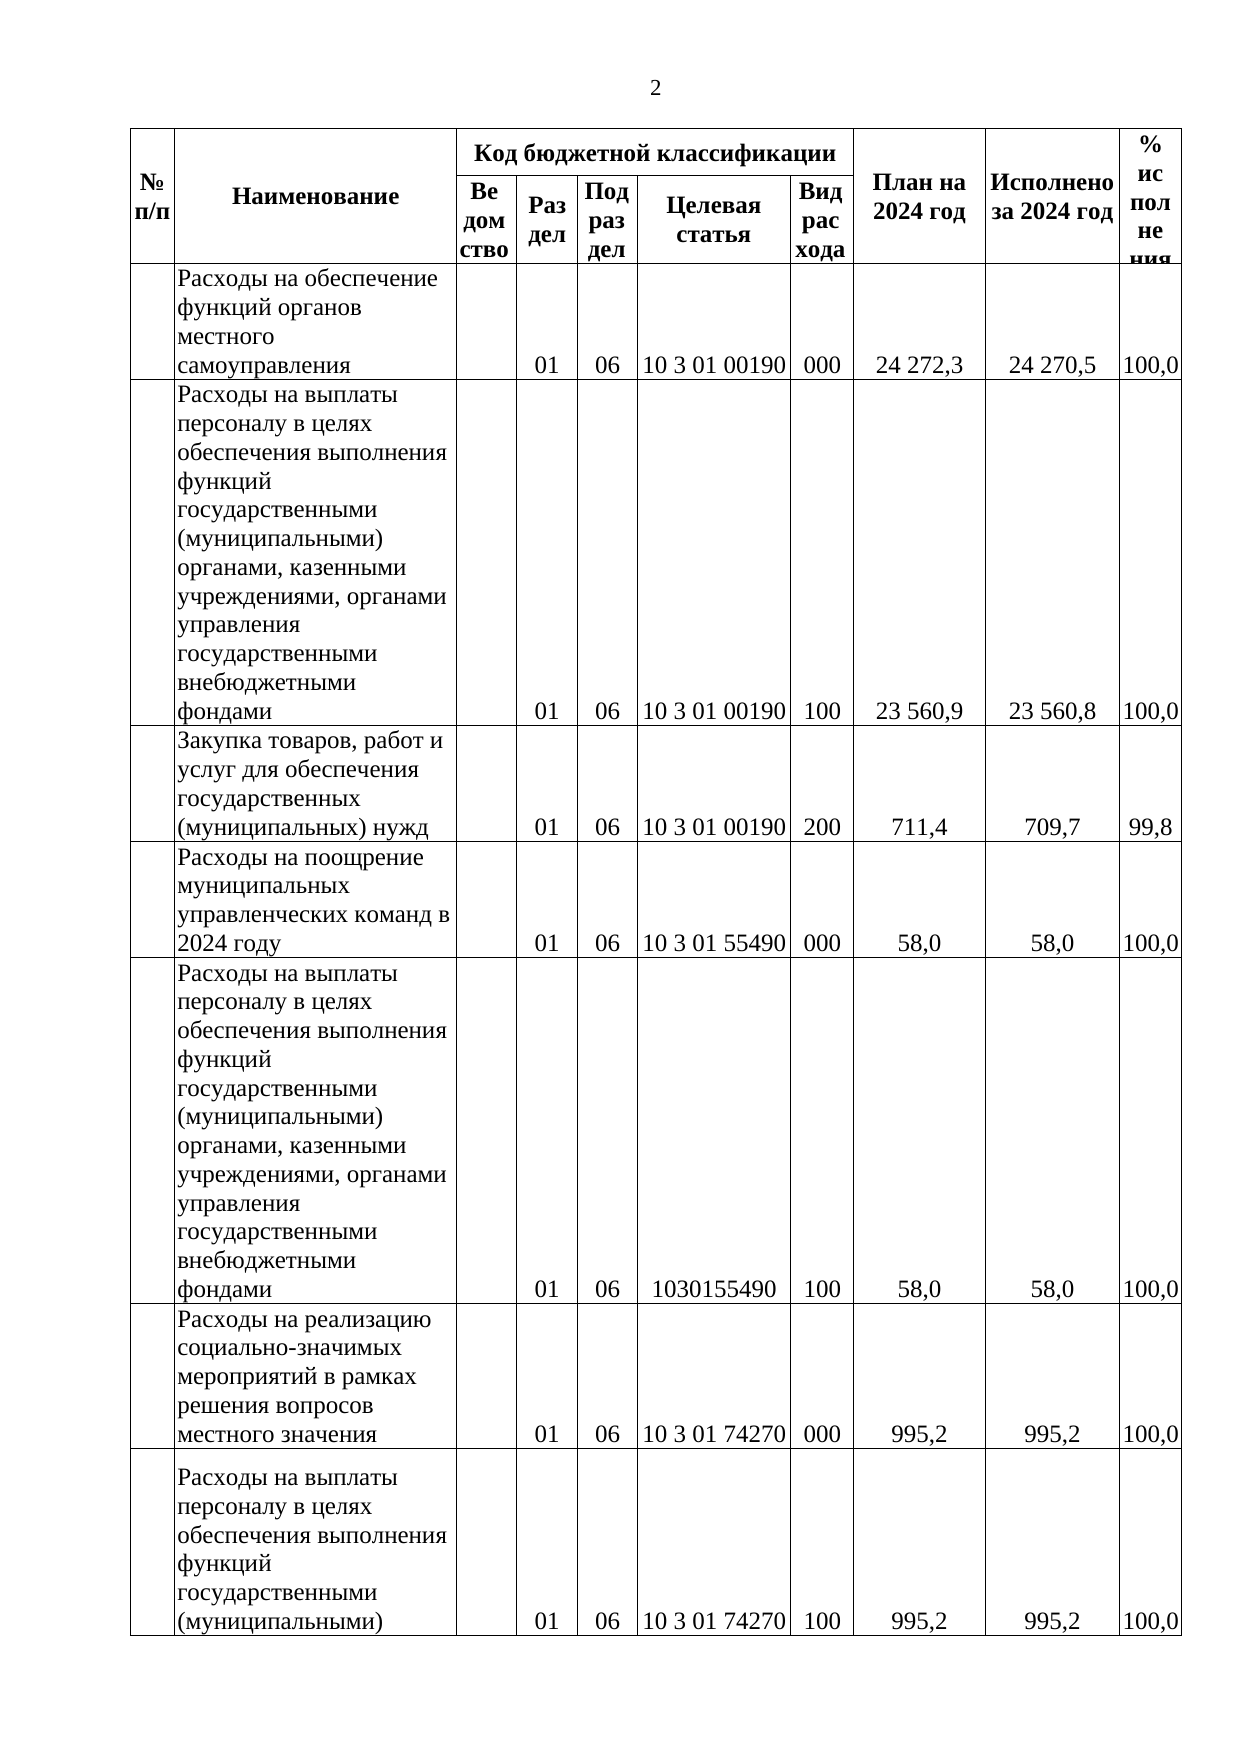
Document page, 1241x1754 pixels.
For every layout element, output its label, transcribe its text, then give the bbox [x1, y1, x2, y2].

table_cell [457, 958, 516, 1303]
table_cell 100,0 [1120, 842, 1181, 957]
table_cell 000 [791, 264, 853, 378]
table_cell 100,0 [1120, 264, 1181, 378]
table_cell [457, 264, 516, 378]
table_header № п/п [131, 129, 174, 262]
table_cell 06 [578, 380, 637, 724]
table_cell 01 [517, 264, 577, 378]
table_cell 01 [517, 958, 577, 1303]
table_header Исполнено за 2024 год [986, 129, 1119, 262]
table_header План на 2024 год [854, 129, 985, 262]
table_cell 06 [578, 842, 637, 957]
table_cell 01 [517, 1449, 577, 1635]
table_cell 01 [517, 842, 577, 957]
table_cell 10 3 01 00190 [638, 380, 790, 724]
table_cell Вид рас хода [791, 176, 853, 262]
table_cell 10 3 01 00190 [638, 726, 790, 841]
table_cell 100,0 [1120, 1449, 1181, 1635]
table_cell 58,0 [986, 842, 1119, 957]
table_cell 709,7 [986, 726, 1119, 841]
table_cell 24 270,5 [986, 264, 1119, 378]
table_cell 100 [791, 958, 853, 1303]
table_cell 23 560,9 [854, 380, 985, 724]
table_cell [457, 1304, 516, 1447]
table_cell [457, 380, 516, 724]
table_cell [131, 264, 174, 378]
table_cell 10 3 01 00190 [638, 264, 790, 378]
table_cell 06 [578, 726, 637, 841]
table_header Наименование [175, 129, 456, 262]
table_cell 01 [517, 1304, 577, 1447]
table_cell [457, 842, 516, 957]
table_cell [131, 1449, 174, 1635]
table_cell 06 [578, 264, 637, 378]
table_cell 100 [791, 380, 853, 724]
table_header % ис пол не ния [1120, 129, 1181, 262]
table_cell 100,0 [1120, 958, 1181, 1303]
table_cell 100,0 [1120, 380, 1181, 724]
table_cell 995,2 [854, 1449, 985, 1635]
table_cell Раз дел [517, 176, 577, 262]
table_cell 100 [791, 1449, 853, 1635]
table_cell 58,0 [854, 958, 985, 1303]
table_cell [457, 726, 516, 841]
table_cell [131, 380, 174, 724]
table_cell 995,2 [986, 1304, 1119, 1447]
table_cell 99,8 [1120, 726, 1181, 841]
table_cell Целевая статья [638, 176, 790, 262]
table_cell [131, 842, 174, 957]
table_cell 58,0 [986, 958, 1119, 1303]
table_cell Ве дом ство [457, 176, 516, 262]
table_cell Под раз дел [578, 176, 637, 262]
table_cell 100,0 [1120, 1304, 1181, 1447]
table_cell 000 [791, 1304, 853, 1447]
table_cell 10 3 01 55490 [638, 842, 790, 957]
table_cell 24 272,3 [854, 264, 985, 378]
table_cell [131, 958, 174, 1303]
table_cell 58,0 [854, 842, 985, 957]
table_cell 01 [517, 726, 577, 841]
table_cell 01 [517, 380, 577, 724]
table_cell 10 3 01 74270 [638, 1304, 790, 1447]
table_cell [131, 726, 174, 841]
table_cell 10 3 01 74270 [638, 1449, 790, 1635]
table_cell 06 [578, 1304, 637, 1447]
table_cell 200 [791, 726, 853, 841]
table_cell 1030155490 [638, 958, 790, 1303]
table_cell 711,4 [854, 726, 985, 841]
table_cell 06 [578, 1449, 637, 1635]
table_cell 000 [791, 842, 853, 957]
table_cell Расходы на реализацию социально-значимых мероприятий в рамках решения вопросов местного значения [175, 1304, 456, 1447]
table_cell [131, 1304, 174, 1447]
table_cell Расходы на обеспечение функций органов местного самоуправления [175, 264, 456, 378]
table_header Код бюджетной классификации [457, 129, 853, 175]
table_cell Расходы на поощрение муниципальных управленческих команд в 2024 году [175, 842, 456, 957]
table_cell 06 [578, 958, 637, 1303]
table_cell 995,2 [854, 1304, 985, 1447]
table_cell Закупка товаров, работ и услуг для обеспечения государственных (муниципальных) нужд [175, 726, 456, 841]
table_cell 995,2 [986, 1449, 1119, 1635]
table_cell [457, 1449, 516, 1635]
table_cell 23 560,8 [986, 380, 1119, 724]
